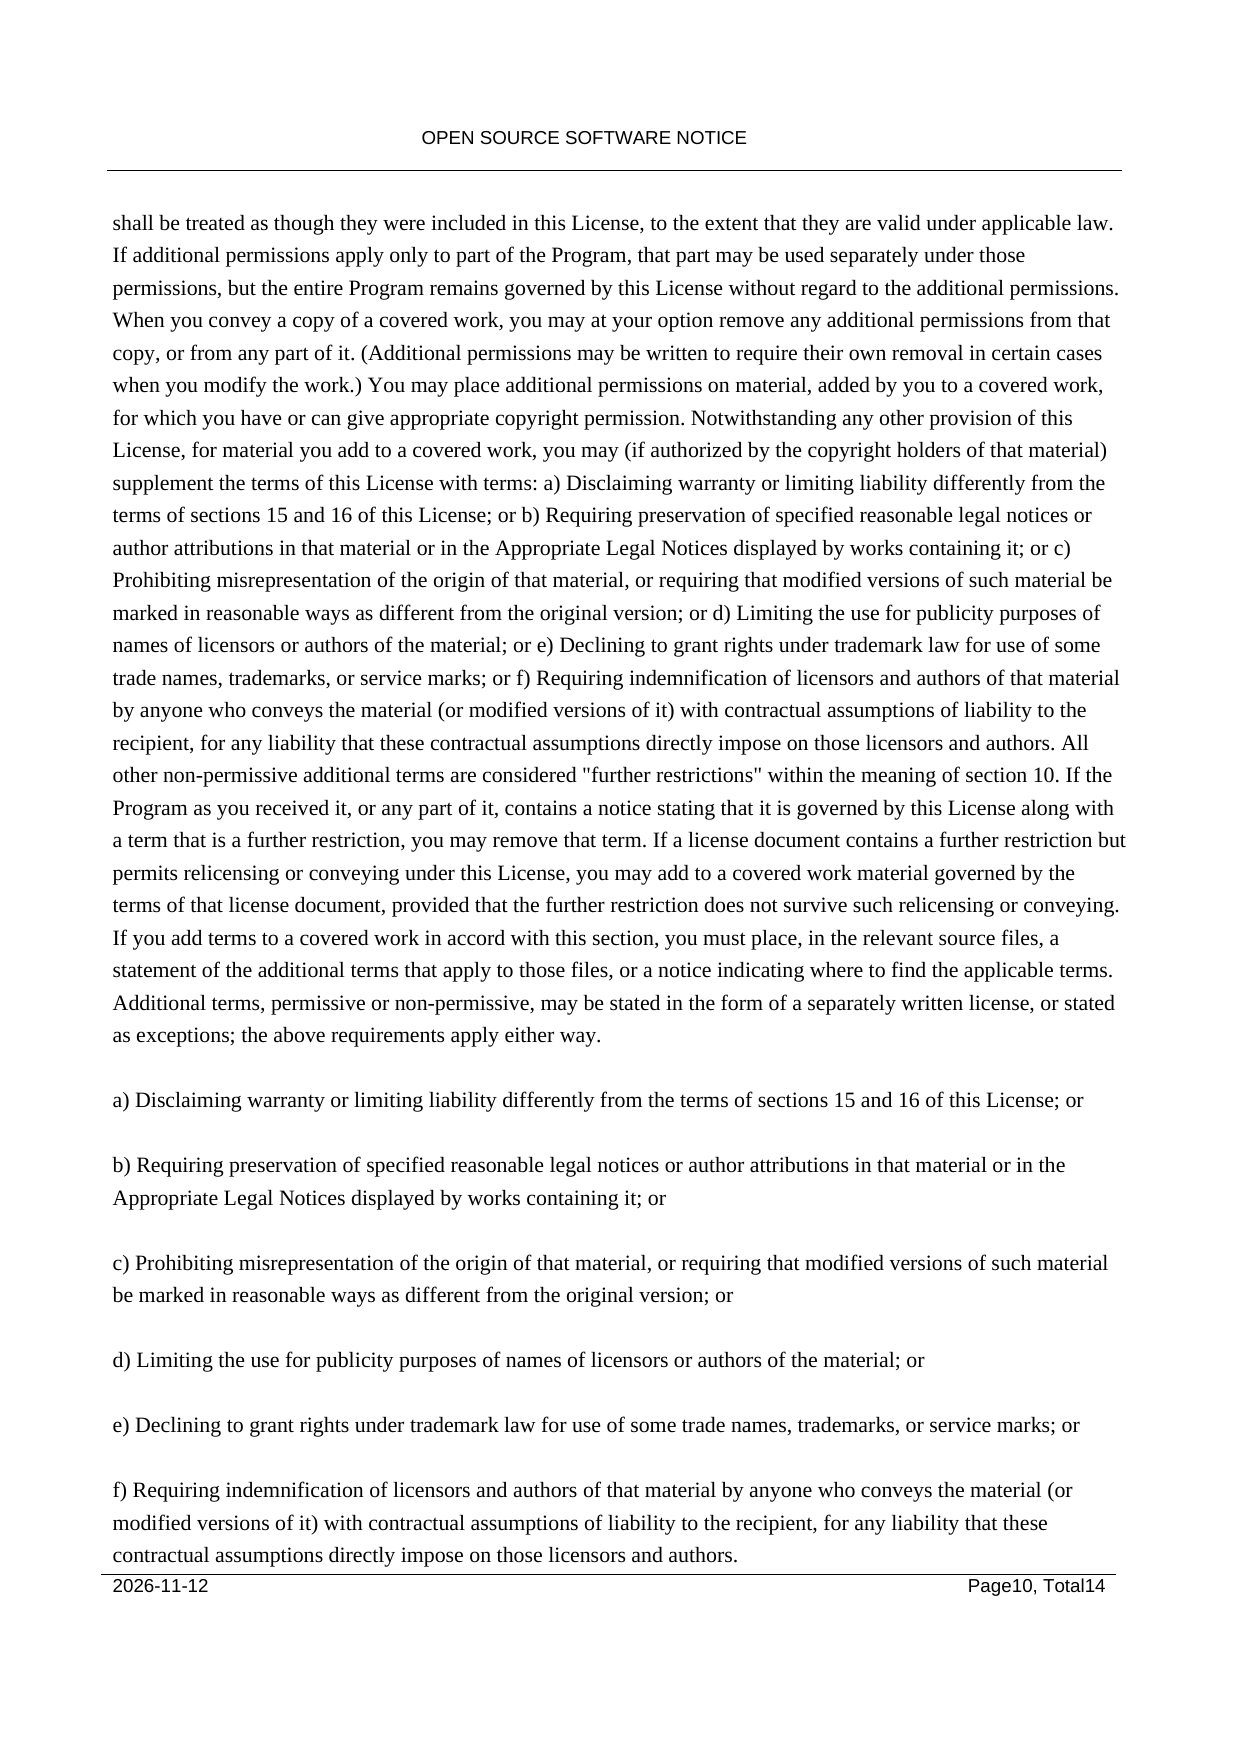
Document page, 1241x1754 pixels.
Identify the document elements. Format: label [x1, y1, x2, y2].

text [112, 206, 1128, 1571]
